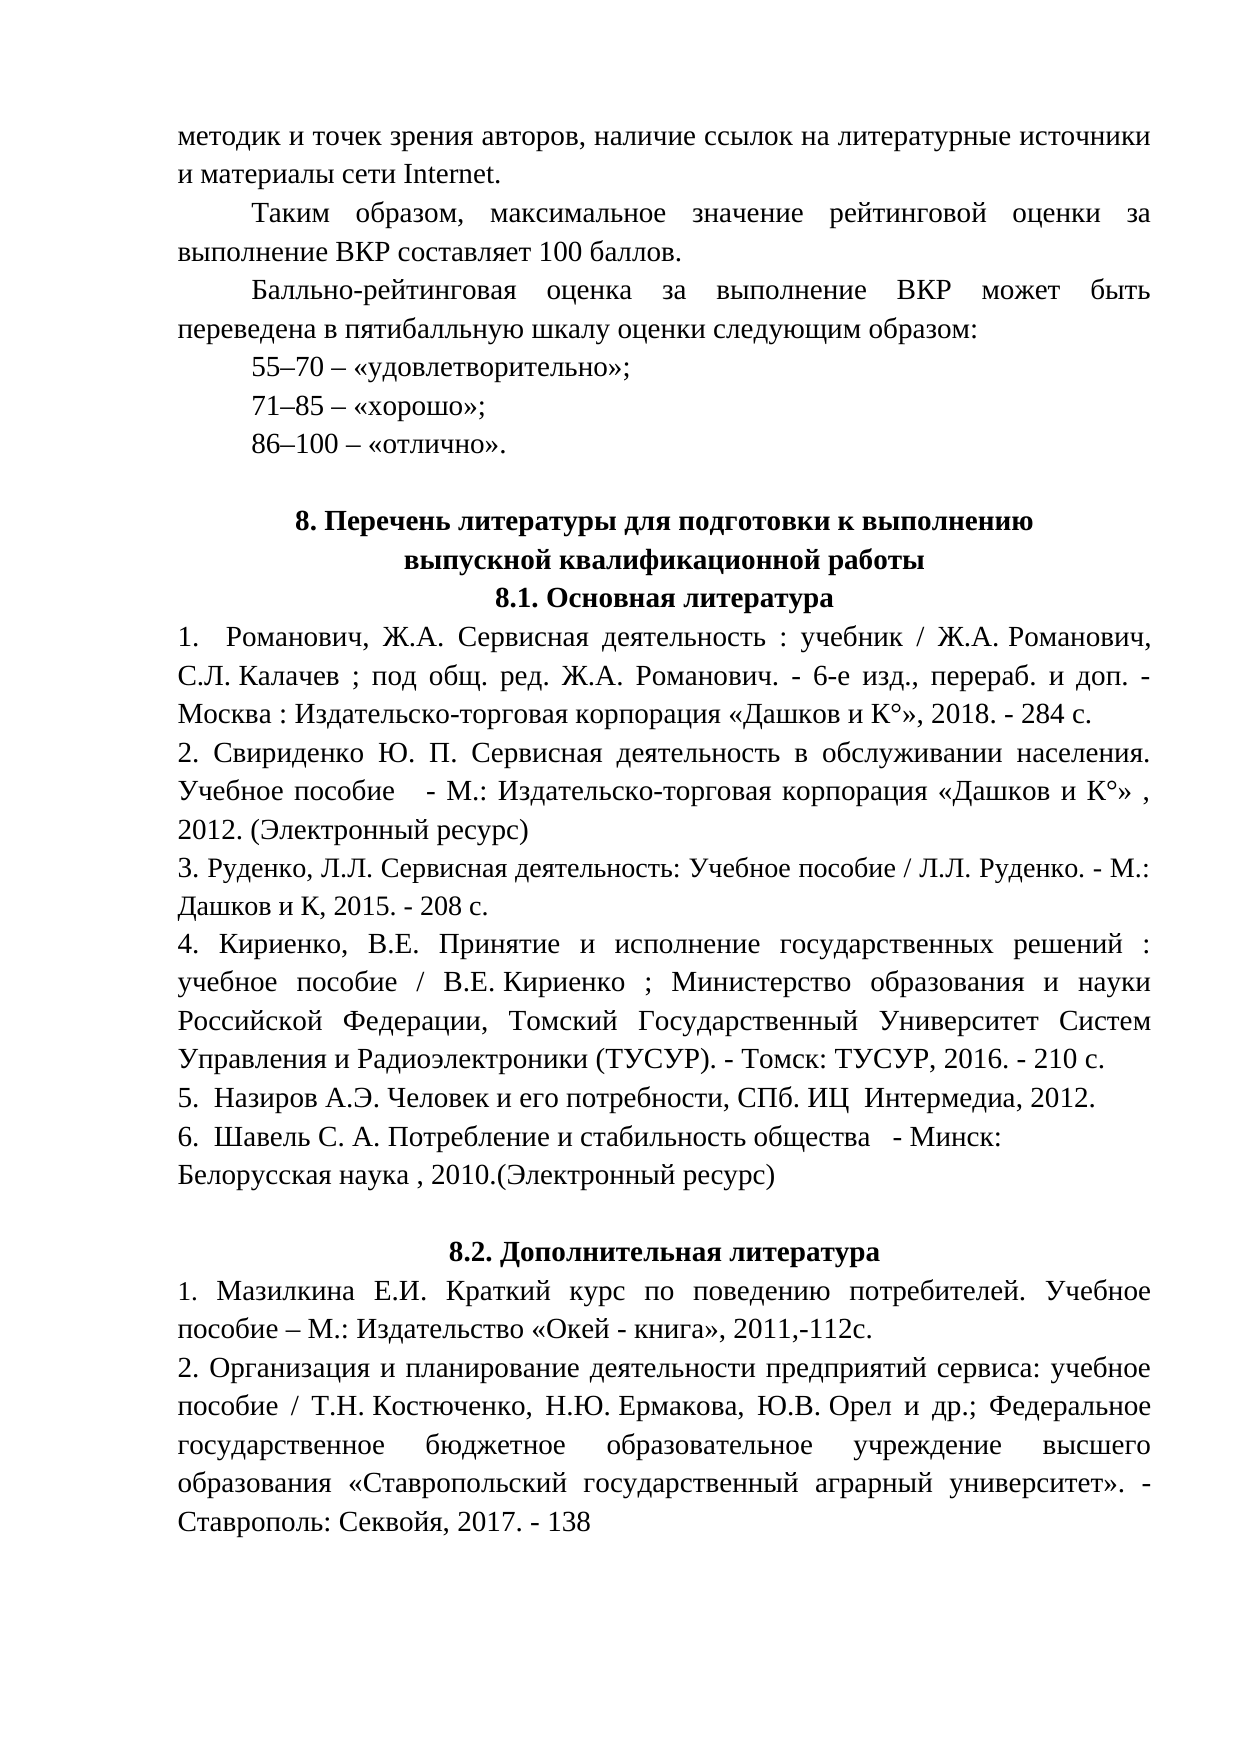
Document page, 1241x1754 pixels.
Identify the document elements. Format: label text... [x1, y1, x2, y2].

text 8.2. Дополнительная литература [177, 1234, 1152, 1268]
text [177, 118, 1152, 190]
text 86–100 – «отлично». [177, 426, 1152, 460]
text Таким образом, максимальное значение рейтинговой оценки за выполнение ВКР составляет 100 баллов. [177, 195, 1152, 267]
text 4. Кириенко, В.Е. Принятие и исполнение государственных решений : учебное пособие / В.Е. Кириенко ; Министерство образования и науки Российской Федерации, Томский Государственный Университет Систем Управления и Радиоэлектроники (ТУСУР). - Томск: ТУСУР, 2016. - 210 с. [177, 926, 1152, 1075]
text 6. Шавель С. А. Потребление и стабильность общества - Минск: Белорусская наука , 2010.(Электронный ресурс) [177, 1119, 1152, 1191]
text 5. Назиров А.Э. Человек и его потребности, СПб. ИЦ Интермедиа, 2012. [177, 1080, 1152, 1114]
text 71–85 – «хорошо»; [177, 388, 1152, 421]
text Балльно-рейтинговая оценка за выполнение ВКР может быть переведена в пятибалльную шкалу оценки следующим образом: [177, 272, 1152, 344]
text 3. Руденко, Л.Л. Сервисная деятельность: Учебное пособие / Л.Л. Руденко. - М.: Дашков и К, 2015. - 208 c. [177, 850, 1152, 921]
text 2. Организация и планирование деятельности предприятий сервиса: учебное пособие / Т.Н. Костюченко, Н.Ю. Ермакова, Ю.В. Орел и др.; Федеральное государственное бюджетное образовательное учреждение высшего образования «Ставропольский государственный аграрный университет». - Ставрополь: Секвойя, 2017. - 138 [177, 1350, 1152, 1538]
text 8.1. Основная литература [177, 581, 1152, 614]
text 8. Перечень литературы для подготовки к выполнению [177, 503, 1152, 537]
text 2. Свириденко Ю. П. Сервисная деятельность в обслуживании населения. Учебное пособие - М.: Издательско-торговая корпорация «Дашков и К°» , 2012. (Электронный ресурс) [177, 735, 1152, 845]
text 55–70 – «удовлетворительно»; [177, 349, 1152, 383]
text 1. Романович, Ж.А. Сервисная деятельность : учебник / Ж.А. Романович, С.Л. Калачев ; под общ. ред. Ж.А. Романович. - 6-е изд., перераб. и доп. - Москва : Издательско-торговая корпорация «Дашков и К°», 2018. - 284 с. [177, 619, 1152, 730]
text 1. Мазилкина Е.И. Краткий курс по поведению потребителей. Учебное пособие – М.: Издательство «Окей - книга», 2011,-112с. [177, 1273, 1152, 1345]
text выпускной квалификационной работы [177, 542, 1152, 576]
